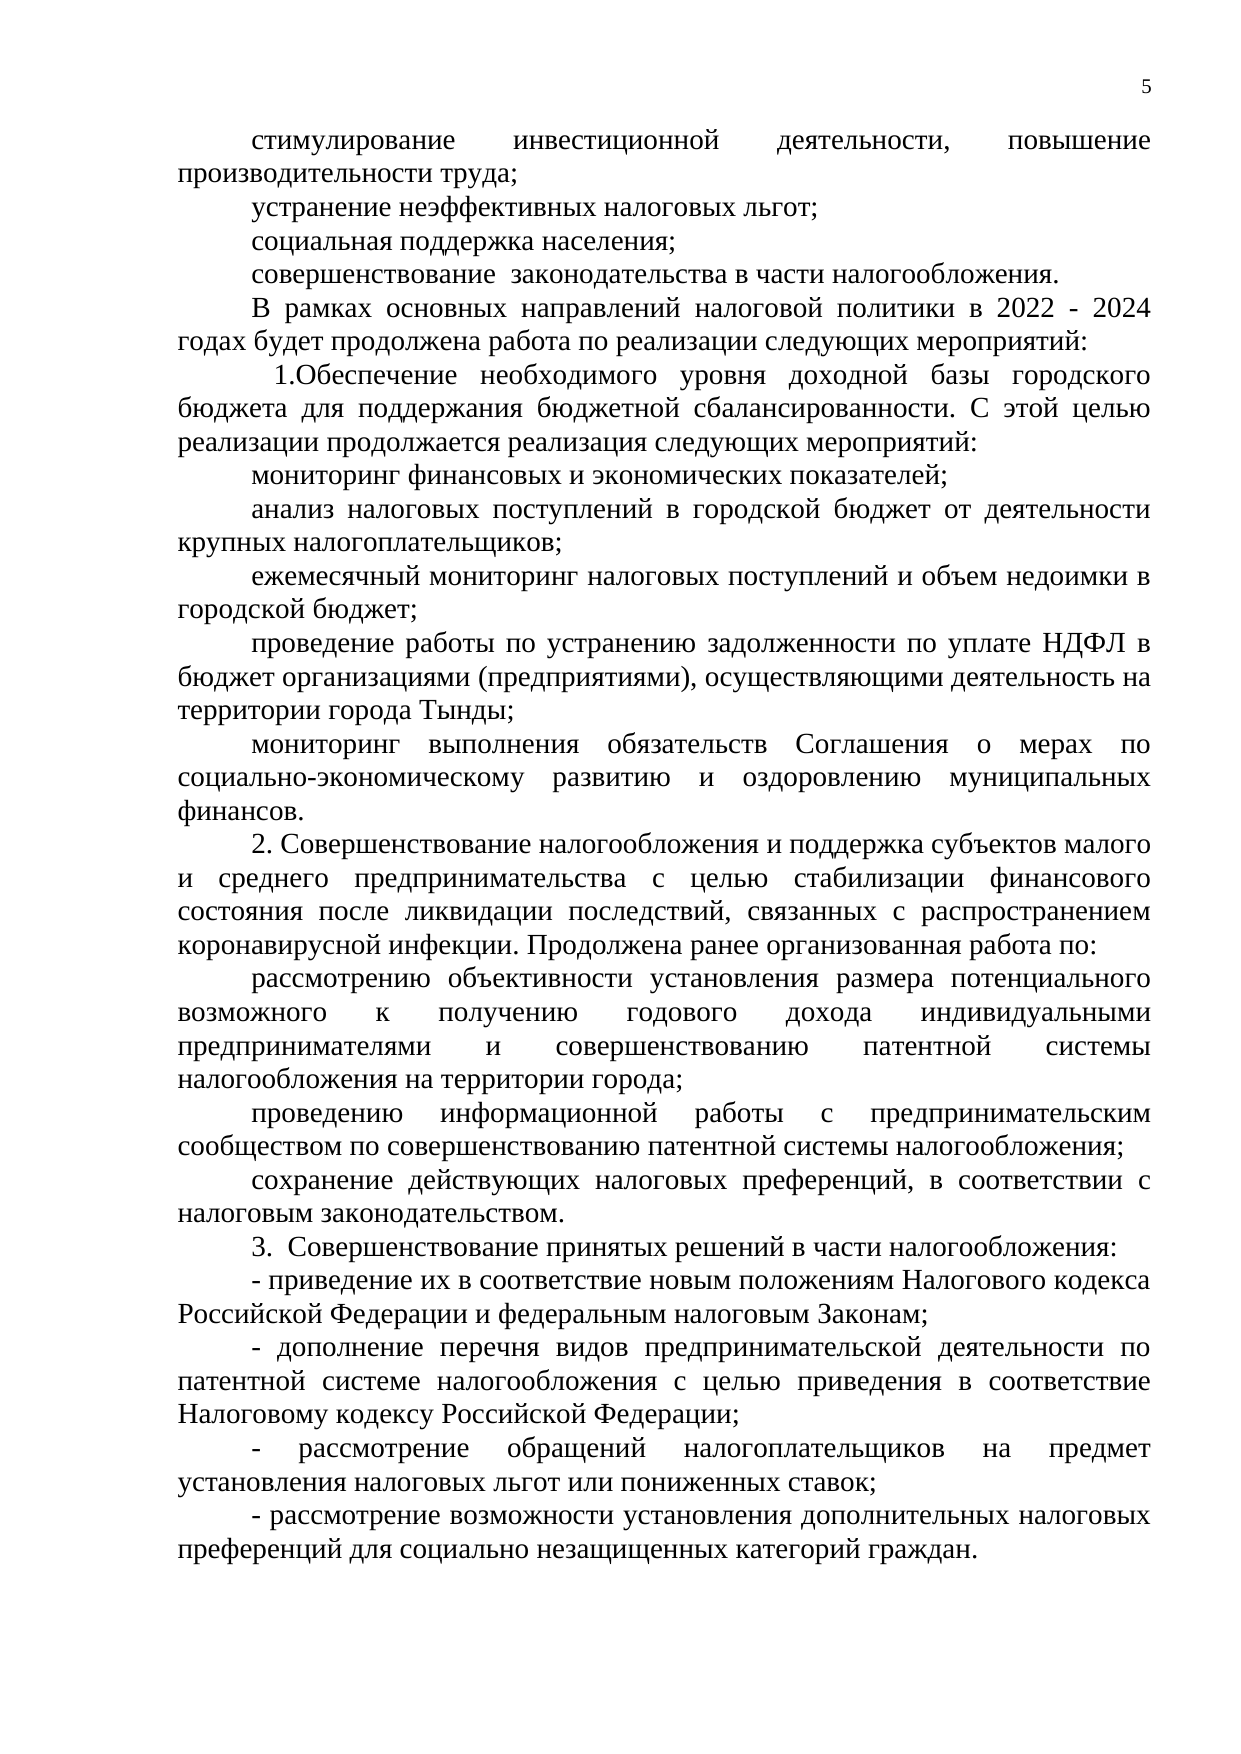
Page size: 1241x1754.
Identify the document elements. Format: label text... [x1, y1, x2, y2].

text стимулирование инвестиционной деятельности, повышение производительности труда; [177, 122, 1152, 189]
text анализ налоговых поступлений в городской бюджет от деятельности крупных налогоплательщиков; [177, 491, 1152, 558]
text - рассмотрение обращений налогоплательщиков на предмет установления налоговых льгот или пониженных ставок; [177, 1430, 1152, 1497]
text 1.Обеспечение необходимого уровня доходной базы городского бюджета для поддержания бюджетной сбалансированности. С этой целью реализации продолжается реализация следующих мероприятий: [177, 357, 1152, 457]
text ежемесячный мониторинг налоговых поступлений и объем недоимки в городской бюджет; [177, 558, 1152, 625]
text рассмотрению объективности установления размера потенциального возможного к получению годового дохода индивидуальными предпринимателями и совершенствованию патентной системы налогообложения на территории города; [177, 961, 1152, 1095]
text совершенствование законодательства в части налогообложения. [177, 256, 1152, 290]
text 2. Совершенствование налогообложения и поддержка субъектов малого и среднего предпринимательства с целью стабилизации финансового состояния после ликвидации последствий, связанных с распространением коронавирусной инфекции. Продолжена ранее организованная работа по: [177, 826, 1152, 961]
text проведение работы по устранению задолженности по уплате НДФЛ в бюджет организациями (предприятиями), осуществляющими деятельность на территории города Тынды; [177, 625, 1152, 726]
text 3. Совершенствование принятых решений в части налогообложения: [177, 1229, 1152, 1262]
text - приведение их в соответствие новым положениям Налогового кодекса Российской Федерации и федеральным налоговым Законам; [177, 1262, 1152, 1329]
text сохранение действующих налоговых преференций, в соответствии с налоговым законодательством. [177, 1162, 1152, 1229]
text - рассмотрение возможности установления дополнительных налоговых преференций для социально незащищенных категорий граждан. [177, 1497, 1152, 1564]
text - дополнение перечня видов предпринимательской деятельности по патентной системе налогообложения с целью приведения в соответствие Налоговому кодексу Российской Федерации; [177, 1329, 1152, 1430]
text мониторинг финансовых и экономических показателей; [177, 457, 1152, 491]
text устранение неэффективных налоговых льгот; [177, 189, 1152, 223]
text проведению информационной работы с предпринимательским сообществом по совершенствованию патентной системы налогообложения; [177, 1095, 1152, 1162]
text социальная поддержка населения; [177, 223, 1152, 256]
text В рамках основных направлений налоговой политики в 2022 - 2024 годах будет продолжена работа по реализации следующих мероприятий: [177, 290, 1152, 357]
text мониторинг выполнения обязательств Соглашения о мерах по социально-экономическому развитию и оздоровлению муниципальных финансов. [177, 726, 1152, 826]
